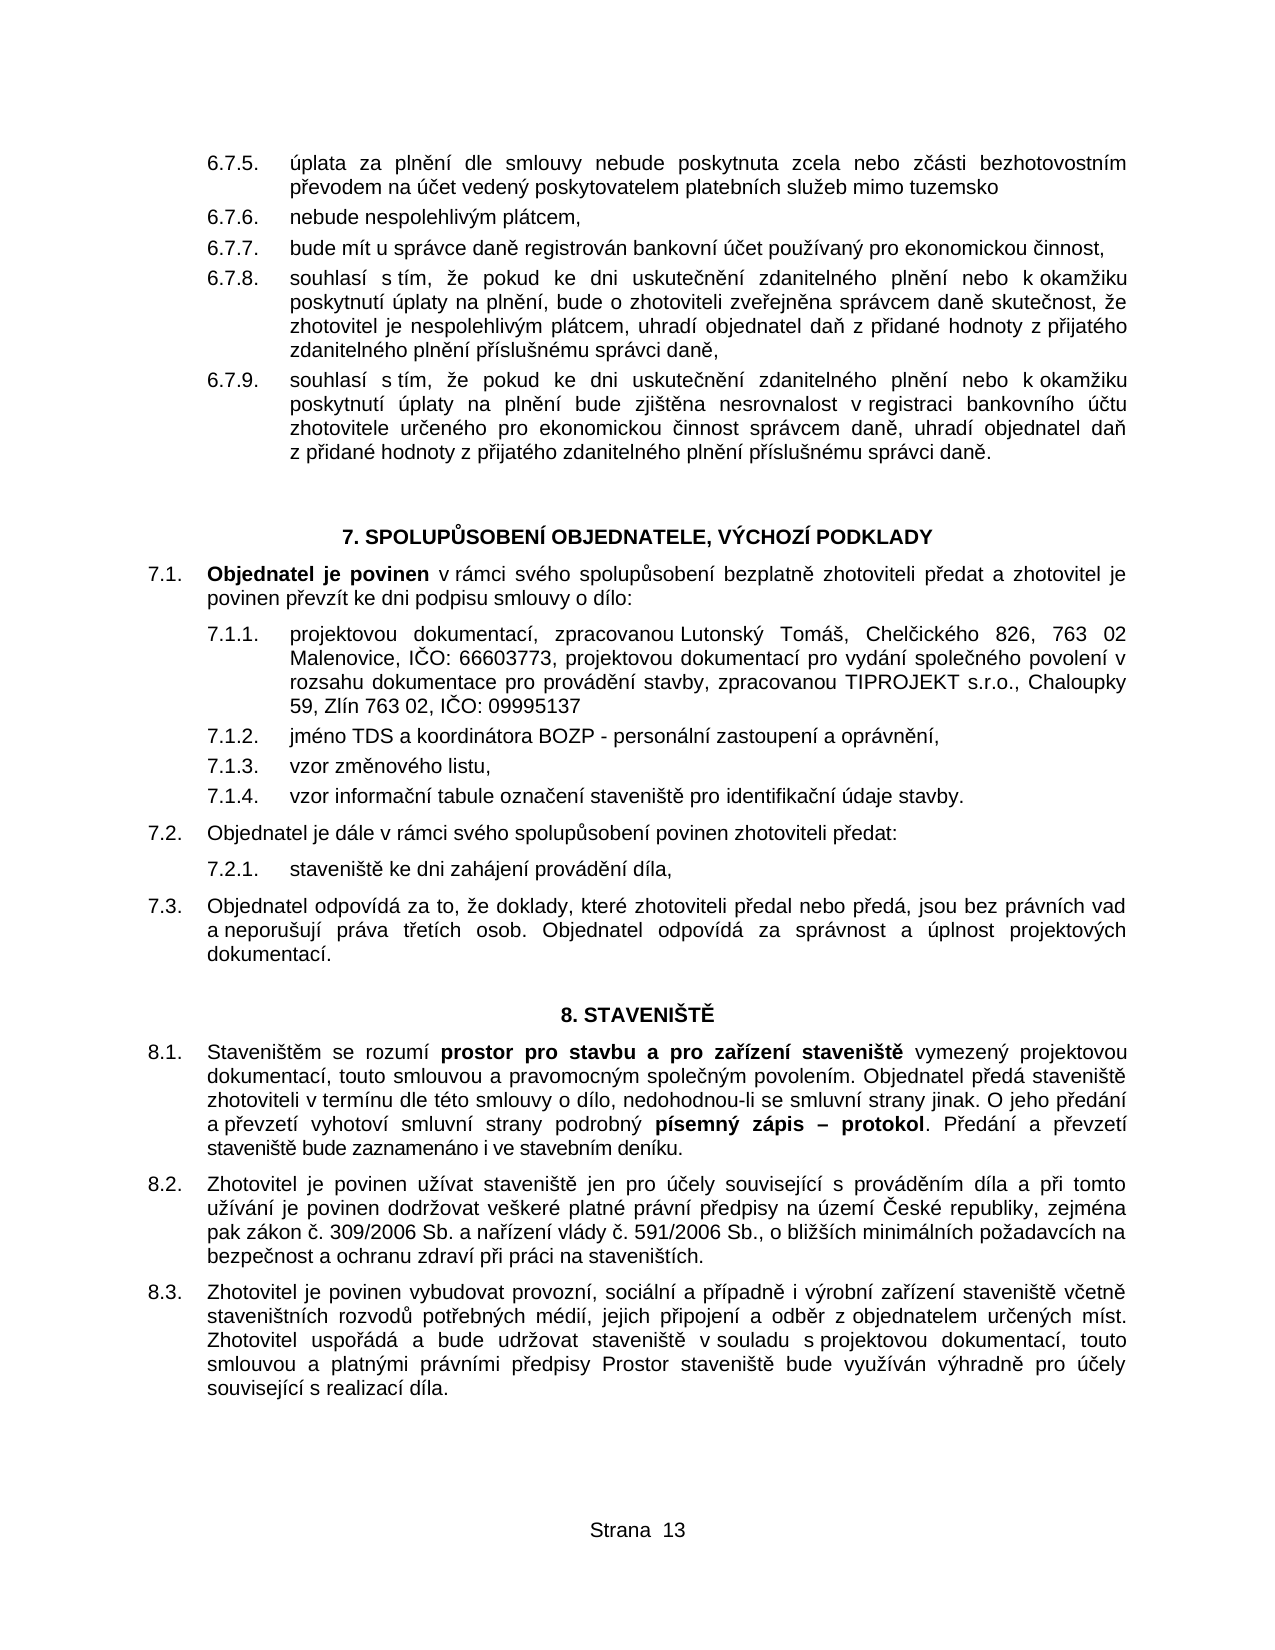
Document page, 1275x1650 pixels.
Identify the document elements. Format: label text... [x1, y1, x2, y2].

text SPOLUPŮSOBENÍ OBJEDNATELE, VÝCHOZÍ PODKLADY [148, 525, 1127, 549]
text Staveništěm se rozumí prostor pro stavbu a pro zařízení staveniště vymezený projektovou dokumentací, touto smlouvou a pravomocným společným povolením. Objednatel předá staveniště zhotoviteli v termínu dle této smlouvy o dílo, nedohodnou-li se smluvní strany jinak. O jeho předání a převzetí vyhotoví smluvní strany podrobný písemný zápis – protokol. Předání a převzetí staveniště bude zaznamenáno i ve stavebním deníku. [148, 1039, 1127, 1159]
text jméno TDS a koordinátora BOZP - personální zastoupení a oprávnění, [207, 724, 1127, 748]
text Zhotovitel je povinen užívat staveniště jen pro účely související s prováděním díla a při tomto užívání je povinen dodržovat veškeré platné právní předpisy na území České republiky, zejména pak zákon č. 309/2006 Sb. a nařízení vlády č. 591/2006 Sb., o bližších minimálních požadavcích na bezpečnost a ochranu zdraví při práci na staveništích. [148, 1172, 1127, 1268]
text Objednatel je povinen v rámci svého spolupůsobení bezplatně zhotoviteli předat a zhotovitel je povinen převzít ke dni podpisu smlouvy o dílo: [148, 561, 1127, 609]
text Objednatel odpovídá za to, že doklady, které zhotoviteli předal nebo předá, jsou bez právních vad a neporušují práva třetích osob. Objednatel odpovídá za správnost a úplnost projektových dokumentací. [148, 894, 1127, 966]
text Zhotovitel je povinen vybudovat provozní, sociální a případně i výrobní zařízení staveniště včetně staveništních rozvodů potřebných médií, jejich připojení a odběr z objednatelem určených míst. Zhotovitel uspořádá a bude udržovat staveniště v souladu s projektovou dokumentací, touto smlouvou a platnými právními předpisy Prostor staveniště bude využíván výhradně pro účely související s realizací díla. [148, 1280, 1127, 1400]
text bude mít u správce daně registrován bankovní účet používaný pro ekonomickou činnost, [207, 235, 1127, 259]
text úplata za plnění dle smlouvy nebude poskytnuta zcela nebo zčásti bezhotovostním převodem na účet vedený poskytovatelem platebních služeb mimo tuzemsko [207, 151, 1127, 199]
text projektovou dokumentací, zpracovanou Lutonský Tomáš, Chelčického 826, 763 02 Malenovice, IČO: 66603773, projektovou dokumentací pro vydání společného povolení v rozsahu dokumentace pro provádění stavby, zpracovanou TIPROJEKT s.r.o., Chaloupky 59, Zlín 763 02, IČO: 09995137 [207, 622, 1127, 718]
text souhlasí s tím, že pokud ke dni uskutečnění zdanitelného plnění nebo k okamžiku poskytnutí úplaty na plnění, bude o zhotoviteli zveřejněna správcem daně skutečnost, že zhotovitel je nespolehlivým plátcem, uhradí objednatel daň z přidané hodnoty z přijatého zdanitelného plnění příslušnému správci daně, [207, 266, 1127, 361]
text staveniště ke dni zahájení provádění díla, [207, 857, 1127, 881]
text vzor informační tabule označení staveniště pro identifikační údaje stavby. [207, 784, 1127, 808]
text vzor změnového listu, [207, 754, 1127, 778]
text STAVENIŠTĚ [148, 1003, 1127, 1027]
text nebude nespolehlivým plátcem, [207, 205, 1127, 229]
text Objednatel je dále v rámci svého spolupůsobení povinen zhotoviteli předat: [148, 821, 1127, 845]
text souhlasí s tím, že pokud ke dni uskutečnění zdanitelného plnění nebo k okamžiku poskytnutí úplaty na plnění bude zjištěna nesrovnalost v registraci bankovního účtu zhotovitele určeného pro ekonomickou činnost správcem daně, uhradí objednatel daň z přidané hodnoty z přijatého zdanitelného plnění příslušnému správci daně. [207, 368, 1127, 463]
